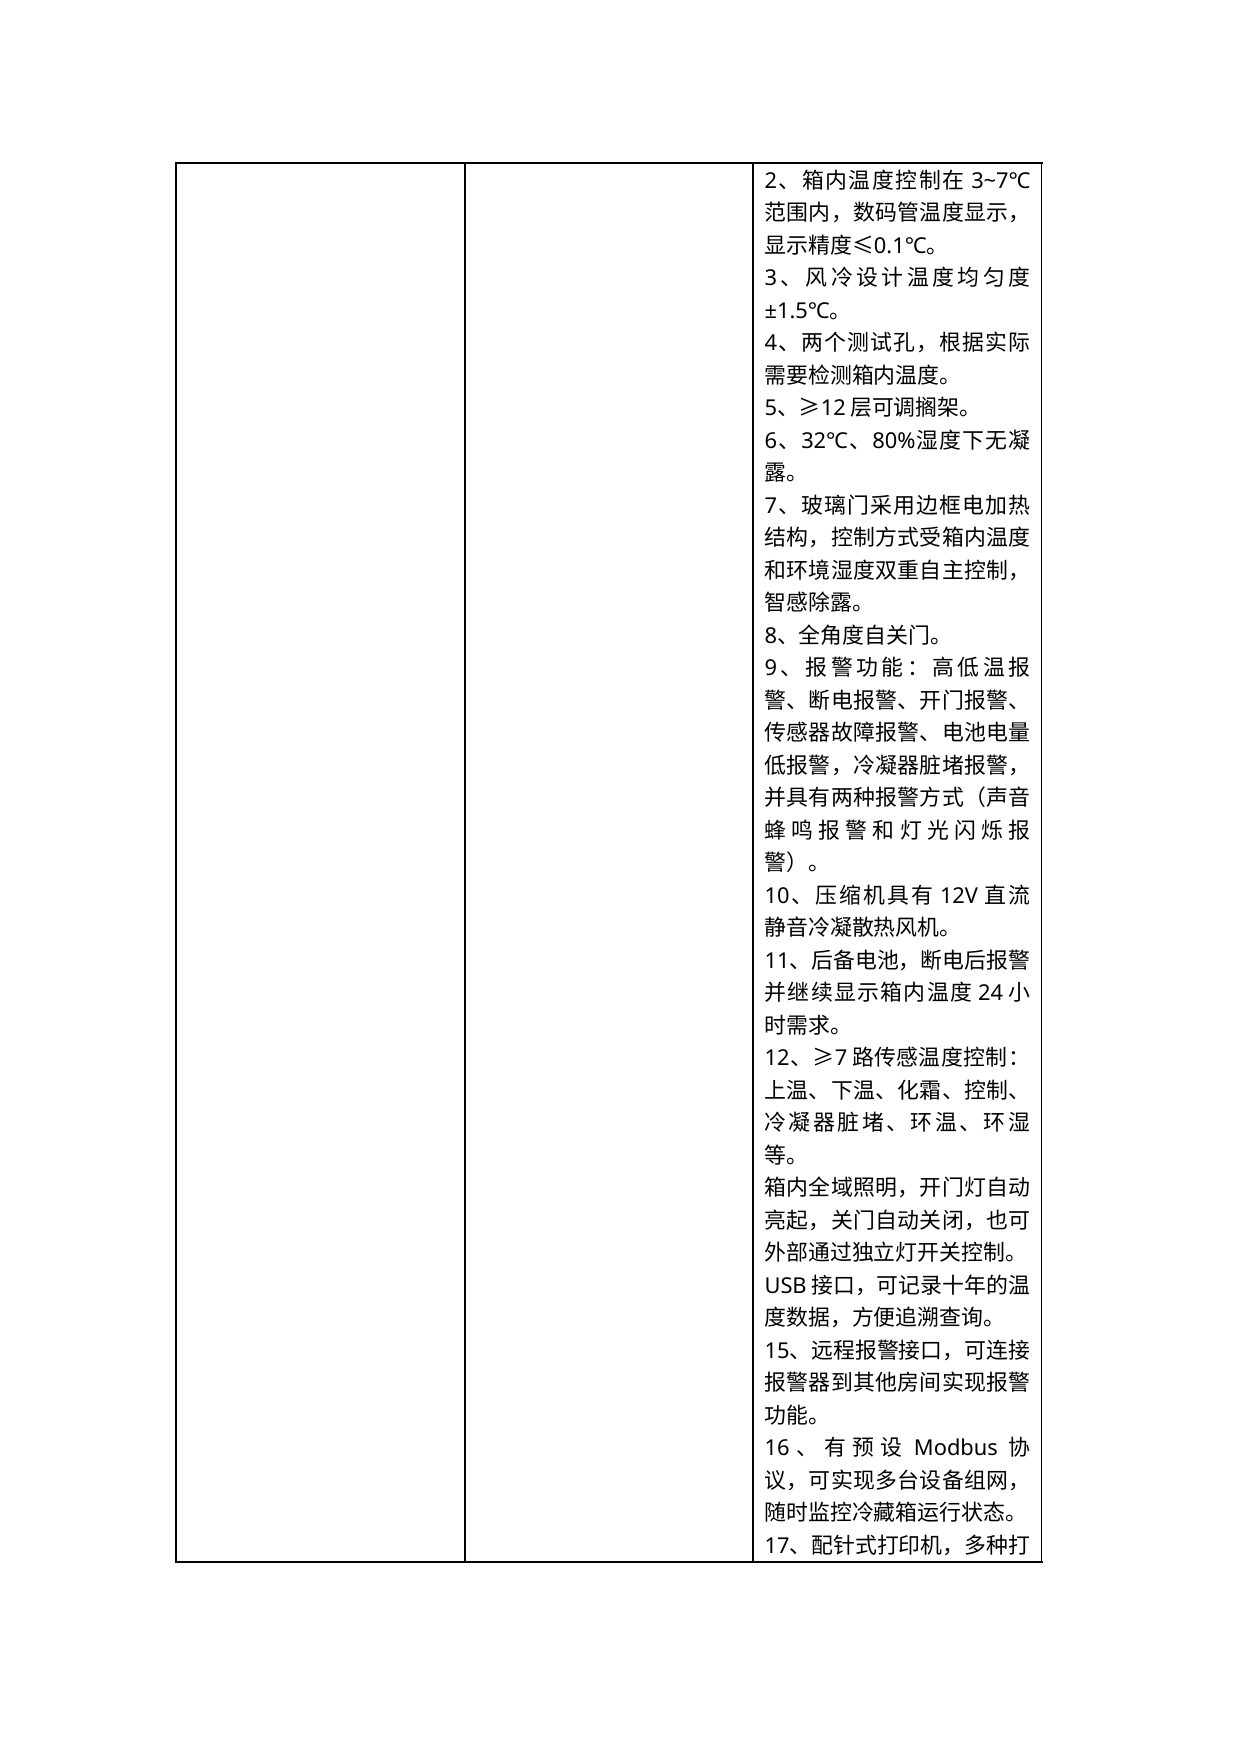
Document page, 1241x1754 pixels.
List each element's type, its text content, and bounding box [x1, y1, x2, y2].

table_cell [466, 164, 752, 1561]
table_cell 1 [177, 164, 464, 1561]
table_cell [754, 164, 1041, 1561]
